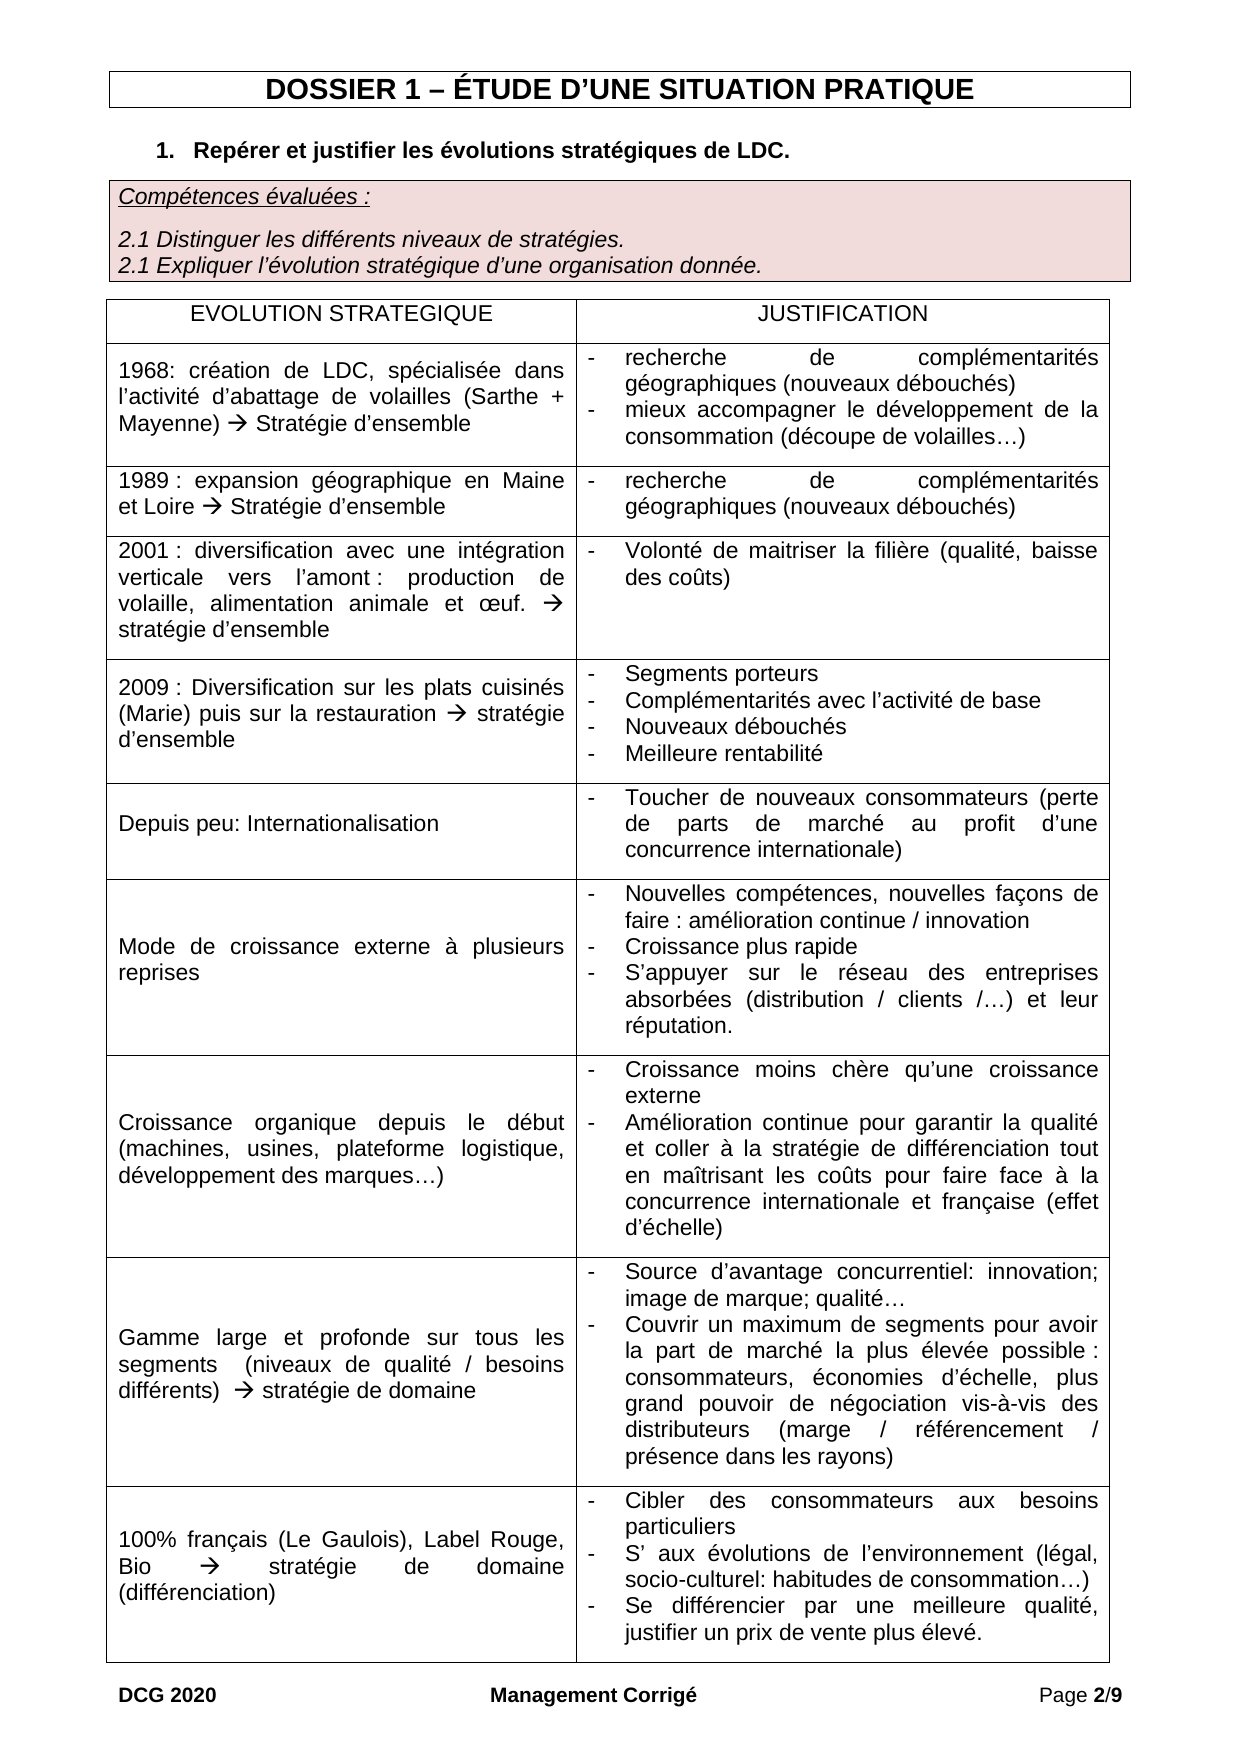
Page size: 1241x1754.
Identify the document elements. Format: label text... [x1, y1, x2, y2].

text Compétences évaluées : [110, 181, 1130, 209]
list Repérer et justifier les évolutions stratégiques de LDC. [156, 137, 1122, 163]
table_cell 1968: création de LDC, spécialisée dans l’activité d’abattage de volailles (Sarthe + Mayenne) Stratégie d’ensemble [107, 344, 576, 466]
table_cell Nouvelles compétences, nouvelles façons de faire : amélioration continue / innovation Croissance plus rapide S’appuyer sur le réseau des entreprises absorbées (distribution / clients /…) et leur réputation. [577, 880, 1109, 1055]
table_header EVOLUTION STRATEGIQUE [107, 300, 576, 343]
text 2.1 Expliquer l’évolution stratégique d’une organisation donnée. [110, 249, 1130, 281]
table_cell Mode de croissance externe à plusieurs reprises [107, 880, 576, 1055]
table_cell recherche de complémentarités géographiques (nouveaux débouchés) mieux accompagner le développement de la consommation (découpe de volailles…) [577, 344, 1109, 466]
table_cell Segments porteurs Complémentarités avec l’activité de base Nouveaux débouchés Meilleure rentabilité [577, 660, 1109, 782]
table_cell 2001 : diversification avec une intégration verticale vers l’amont : production de volaille, alimentation animale et œuf. stratégie d’ensemble [107, 537, 576, 659]
table_cell Toucher de nouveaux consommateurs (perte de parts de marché au profit d’une concurrence internationale) [577, 784, 1109, 879]
table_cell Volonté de maitriser la filière (qualité, baisse des coûts) [577, 537, 1109, 659]
table_cell Croissance organique depuis le début (machines, usines, plateforme logistique, développement des marques…) [107, 1056, 576, 1257]
table_cell Gamme large et profonde sur tous les segments (niveaux de qualité / besoins différents) stratégie de domaine [107, 1258, 576, 1486]
table_cell recherche de complémentarités géographiques (nouveaux débouchés) [577, 467, 1109, 536]
table_cell Croissance moins chère qu’une croissance externe Amélioration continue pour garantir la qualité et coller à la stratégie de différenciation tout en maîtrisant les coûts pour faire face à la concurrence internationale et française (effet d’échelle) [577, 1056, 1109, 1257]
table_header JUSTIFICATION [577, 300, 1109, 343]
table_cell Cibler des consommateurs aux besoins particuliers S’ aux évolutions de l’environnement (légal, socio-culturel: habitudes de consommation…) Se différencier par une meilleure qualité, justifier un prix de vente plus élevé. [577, 1487, 1109, 1662]
table_cell Depuis peu: Internationalisation [107, 784, 576, 879]
table_cell Source d’avantage concurrentiel: innovation; image de marque; qualité… Couvrir un maximum de segments pour avoir la part de marché la plus élevée possible : consommateurs, économies d’échelle, plus grand pouvoir de négociation vis-à-vis des distributeurs (marge / référencement / présence dans les rayons) [577, 1258, 1109, 1486]
text 2.1 Distinguer les différents niveaux de stratégies. [110, 223, 1130, 249]
text DOSSIER 1 – ÉTUDE D’UNE SITUATION PRATIQUE [110, 72, 1130, 107]
table_cell 2009 : Diversification sur les plats cuisinés (Marie) puis sur la restauration stratégie d’ensemble [107, 660, 576, 782]
table_cell 100% français (Le Gaulois), Label Rouge, Bio stratégie de domaine (différenciation) [107, 1487, 576, 1662]
table_cell 1989 : expansion géographique en Maine et Loire Stratégie d’ensemble [107, 467, 576, 536]
